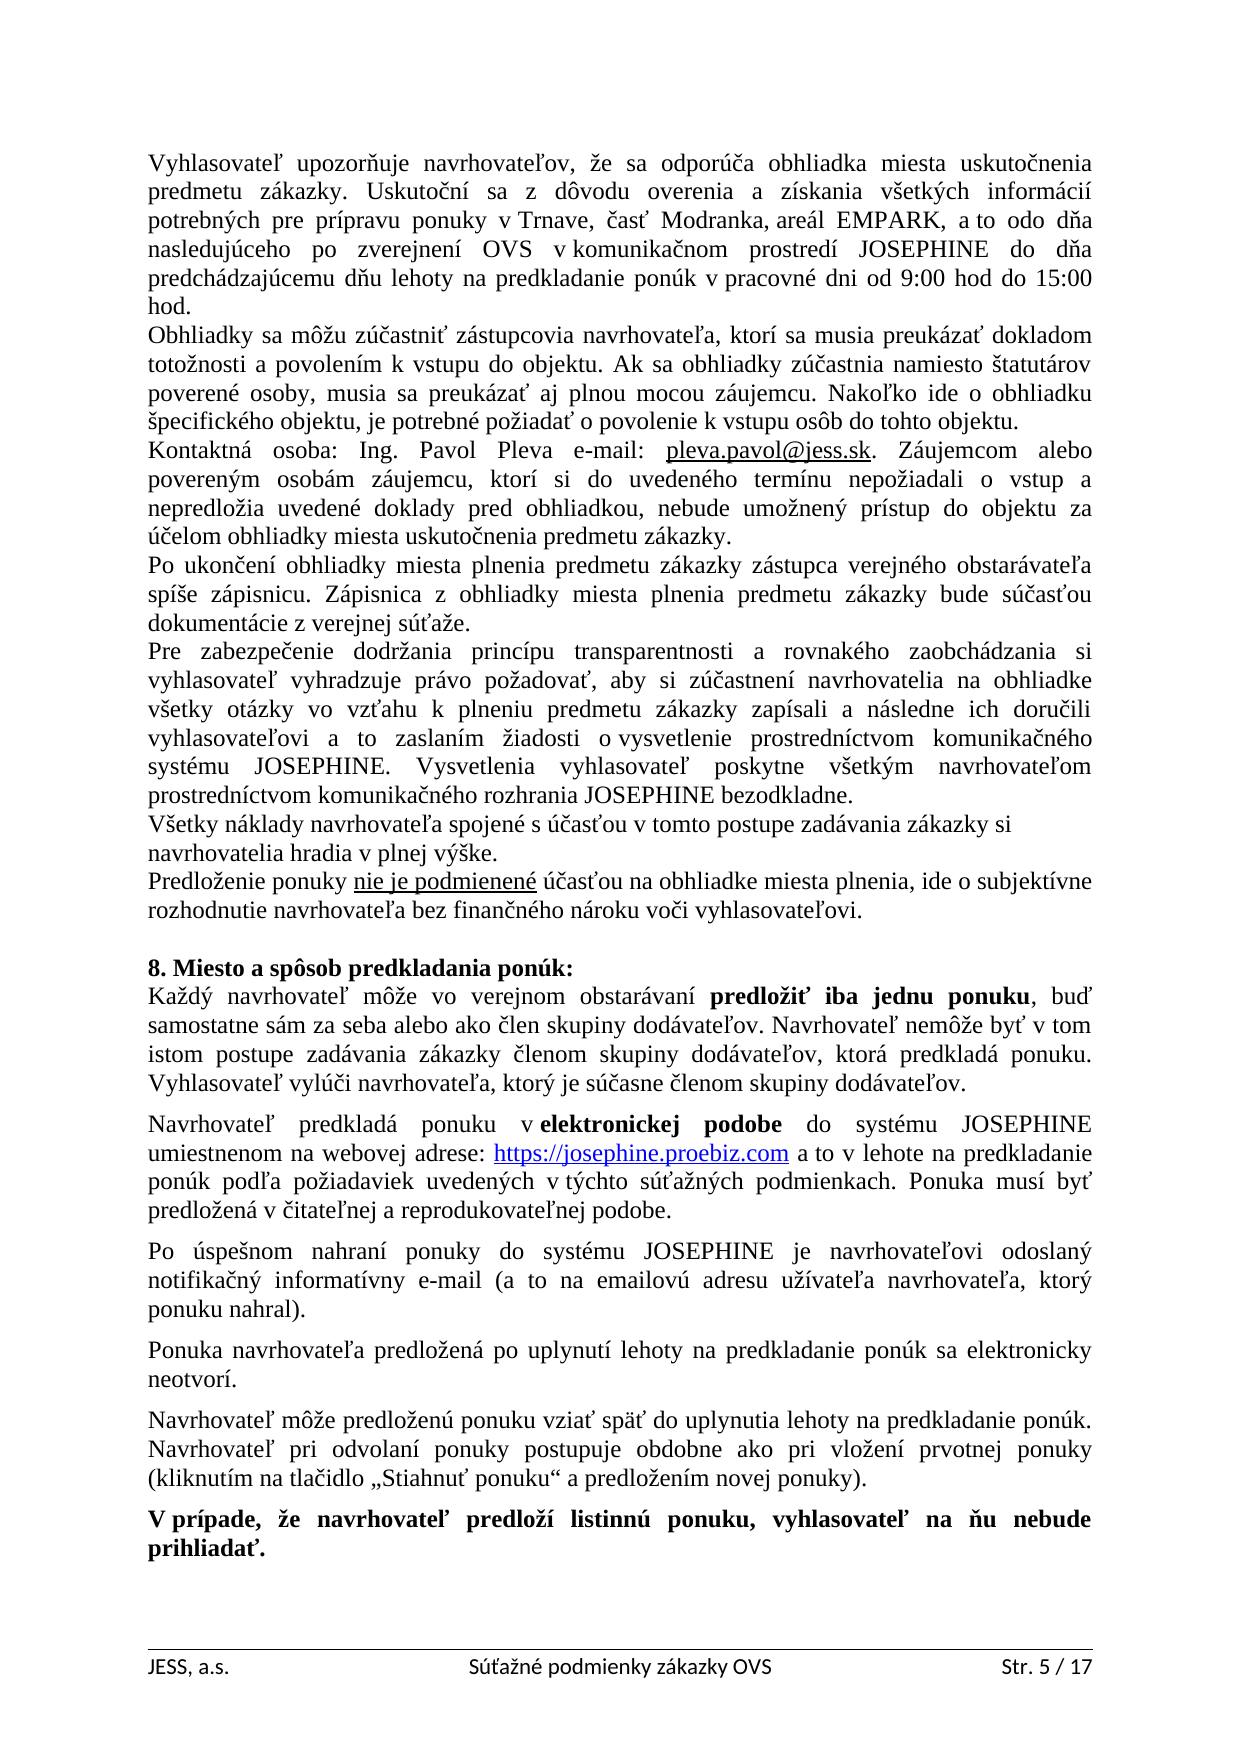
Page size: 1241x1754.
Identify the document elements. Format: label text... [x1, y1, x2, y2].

text Po úspešnom nahraní ponuky do systému JOSEPHINE je navrhovateľovi odoslaný notifikačný informatívny e-mail (a to na emailovú adresu užívateľa navrhovateľa, ktorý ponuku nahral). [148, 1236, 1093, 1323]
text Po ukončení obhliadky miesta plnenia predmetu zákazky zástupca verejného obstarávateľa spíše zápisnicu. Zápisnica z obhliadky miesta plnenia predmetu zákazky bude súčasťou dokumentácie z verejnej súťaže. [148, 550, 1093, 636]
text Vyhlasovateľ upozorňuje navrhovateľov, že sa odporúča obhliadka miesta uskutočnenia predmetu zákazky. Uskutoční sa z dôvodu overenia a získania všetkých informácií potrebných pre prípravu ponuky v Trnave, časť Modranka, areál EMPARK, a to odo dňa nasledujúceho po zverejnení OVS v komunikačnom prostredí JOSEPHINE do dňa predchádzajúcemu dňu lehoty na predkladanie ponúk v pracovné dni od 9:00 hod do 15:00 hod. [148, 148, 1093, 320]
text Navrhovateľ môže predloženú ponuku vziať späť do uplynutia lehoty na predkladanie ponúk. Navrhovateľ pri odvolaní ponuky postupuje obdobne ako pri vložení prvotnej ponuky (kliknutím na tlačidlo „Stiahnuť ponuku“ a predložením novej ponuky). [148, 1405, 1093, 1491]
text Obhliadky sa môžu zúčastniť zástupcovia navrhovateľa, ktorí sa musia preukázať dokladom totožnosti a povolením k vstupu do objektu. Ak sa obhliadky zúčastnia namiesto štatutárov poverené osoby, musia sa preukázať aj plnou mocou záujemcu. Nakoľko ide o obhliadku špecifického objektu, je potrebné požiadať o povolenie k vstupu osôb do tohto objektu. [148, 320, 1093, 435]
text Každý navrhovateľ môže vo verejnom obstarávaní predložiť iba jednu ponuku, buď samostatne sám za seba alebo ako člen skupiny dodávateľov. Navrhovateľ nemôže byť v tom istom postupe zadávania zákazky členom skupiny dodávateľov, ktorá predkladá ponuku. Vyhlasovateľ vylúči navrhovateľa, ktorý je súčasne členom skupiny dodávateľov. [148, 981, 1093, 1096]
text Ponuka navrhovateľa predložená po uplynutí lehoty na predkladanie ponúk sa elektronicky neotvorí. [148, 1335, 1093, 1393]
text Kontaktná osoba: Ing. Pavol Pleva e-mail: pleva.pavol@jess.sk. Záujemcom alebo povereným osobám záujemcu, ktorí si do uvedeného termínu nepožiadali o vstup a nepredložia uvedené doklady pred obhliadkou, nebude umožnený prístup do objektu za účelom obhliadky miesta uskutočnenia predmetu zákazky. [148, 435, 1093, 550]
text Všetky náklady navrhovateľa spojené s účasťou v tomto postupe zadávania zákazky si navrhovatelia hradia v plnej výške. [148, 809, 1093, 866]
text Pre zabezpečenie dodržania princípu transparentnosti a rovnakého zaobchádzania si vyhlasovateľ vyhradzuje právo požadovať, aby si zúčastnení navrhovatelia na obhliadke všetky otázky vo vzťahu k plneniu predmetu zákazky zapísali a následne ich doručili vyhlasovateľovi a to zaslaním žiadosti o vysvetlenie prostredníctvom komunikačného systému JOSEPHINE. Vysvetlenia vyhlasovateľ poskytne všetkým navrhovateľom prostredníctvom komunikačného rozhrania JOSEPHINE bezodkladne. [148, 636, 1093, 809]
text V prípade, že navrhovateľ predloží listinnú ponuku, vyhlasovateľ na ňu nebude prihliadať. [148, 1504, 1093, 1561]
text 8. Miesto a spôsob predkladania ponúk: [148, 953, 1093, 981]
text Navrhovateľ predkladá ponuku v elektronickej podobe do systému JOSEPHINE umiestnenom na webovej adrese: https://josephine.proebiz.com a to v lehote na predkladanie ponúk podľa požiadaviek uvedených v týchto súťažných podmienkach. Ponuka musí byť predložená v čitateľnej a reprodukovateľnej podobe. [148, 1109, 1093, 1224]
text Predloženie ponuky nie je podmienené účasťou na obhliadke miesta plnenia, ide o subjektívne rozhodnutie navrhovateľa bez finančného nároku voči vyhlasovateľovi. [148, 866, 1093, 924]
